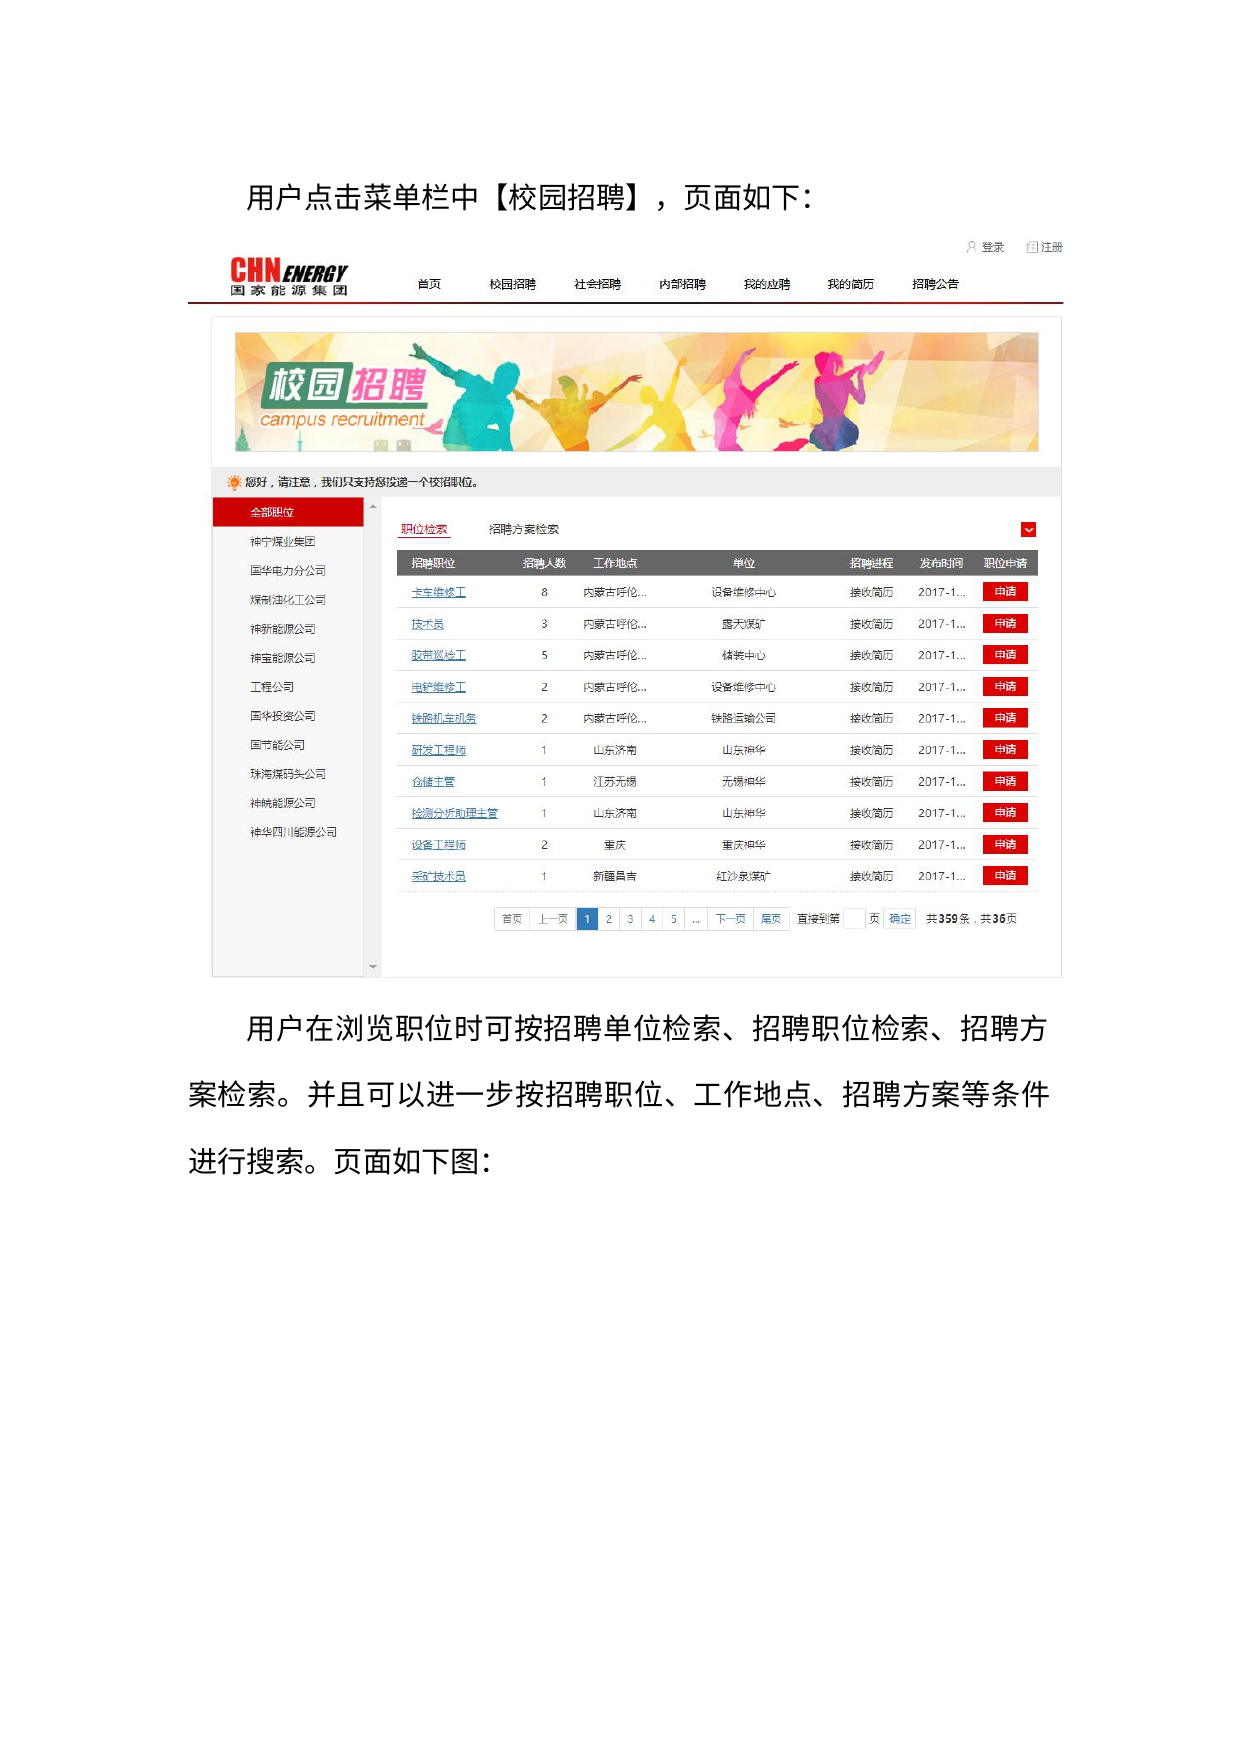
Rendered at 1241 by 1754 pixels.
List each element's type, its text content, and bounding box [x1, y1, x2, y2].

text 用户在浏览职位时可按招聘单位检索、招聘职位检索、招聘方案检索。并且可以进一步按招聘职位、工作地点、招聘方案等条件进行搜索。页面如下图： [188, 993, 1052, 1193]
text 用户点击菜单栏中【校园招聘】，页面如下： [188, 162, 1052, 228]
picture [187, 228, 1064, 982]
